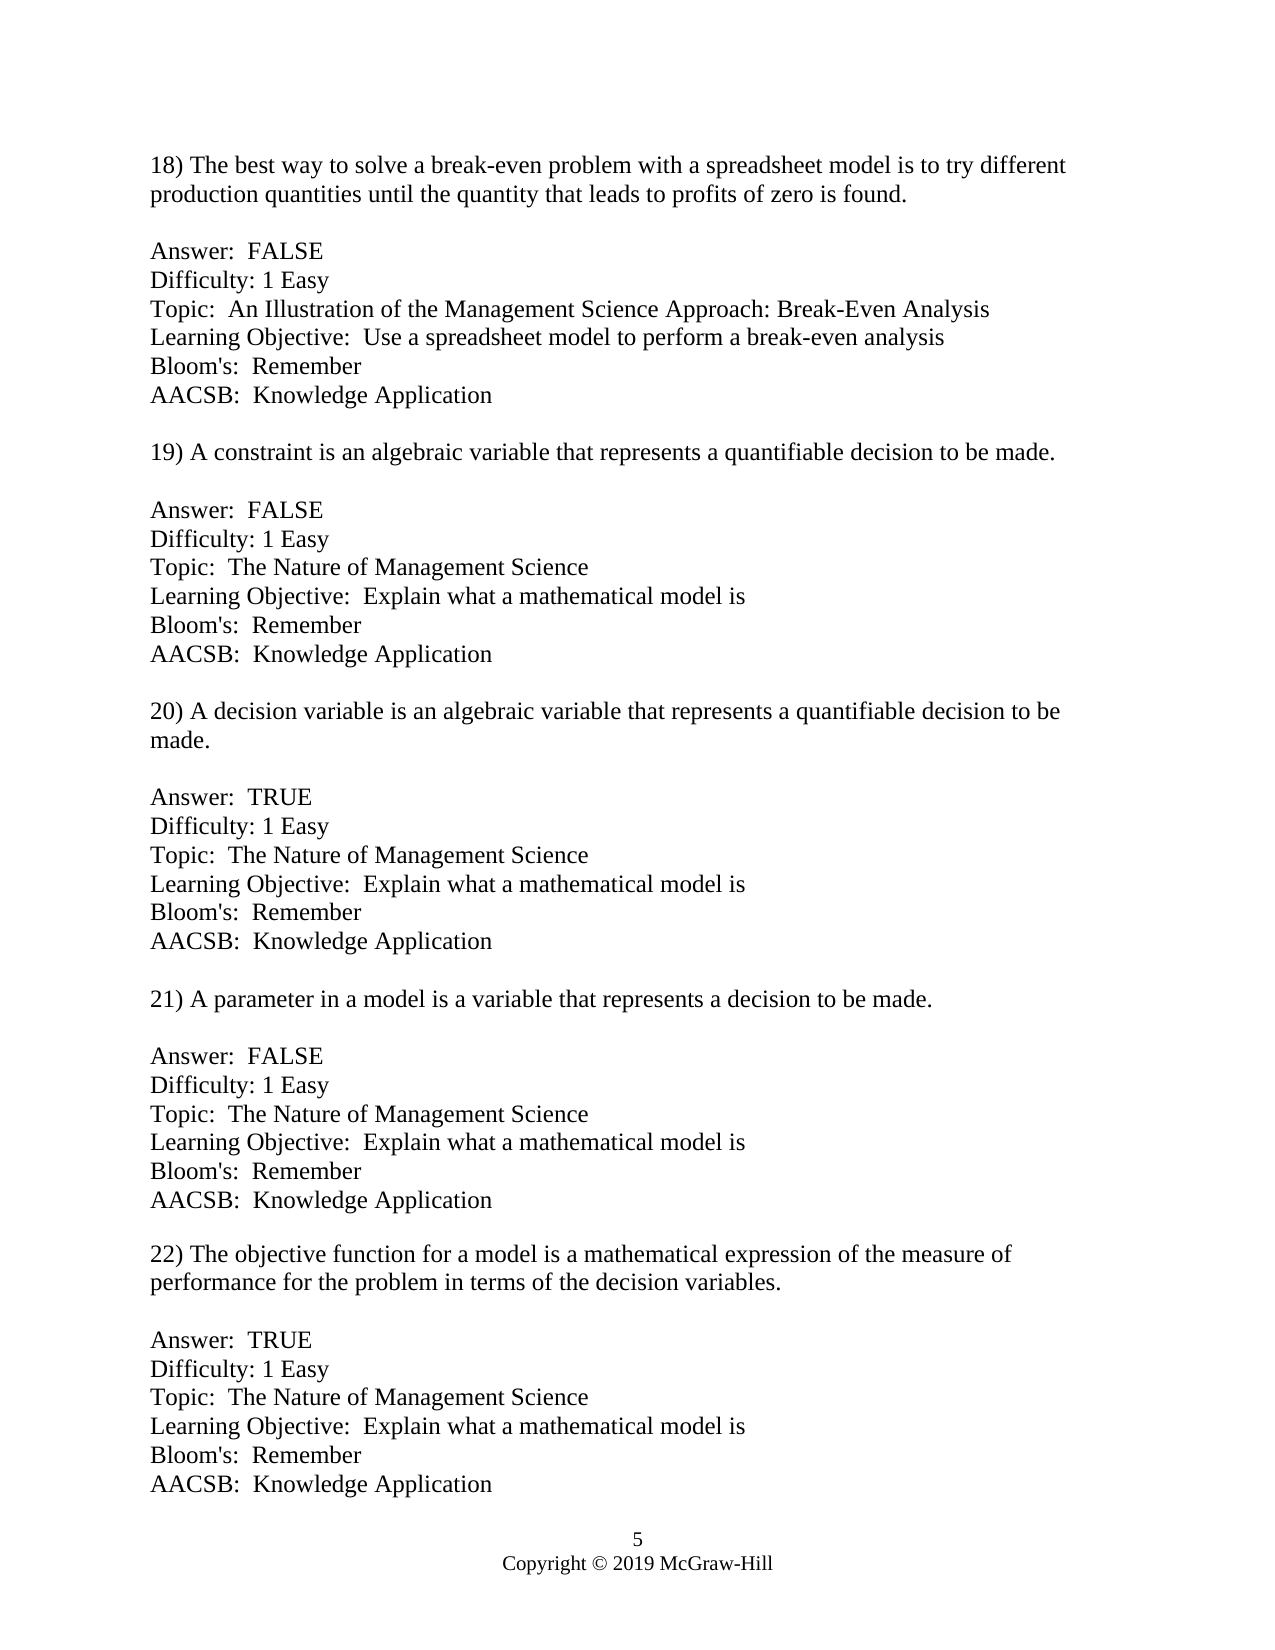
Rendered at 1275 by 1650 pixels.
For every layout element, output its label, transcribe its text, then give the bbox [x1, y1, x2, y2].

text Topic: The Nature of Management Science [150, 552, 1125, 581]
text Bloom's: Remember [150, 610, 1125, 639]
text Bloom's: Remember [150, 351, 1125, 380]
text Bloom's: Remember [150, 1440, 1125, 1469]
text Learning Objective: Explain what a mathematical model is [150, 1411, 1125, 1440]
text Difficulty: 1 Easy [150, 1354, 1125, 1382]
text Difficulty: 1 Easy [150, 1070, 1125, 1099]
text Topic: The Nature of Management Science [150, 840, 1125, 869]
text Answer: FALSE [150, 236, 1125, 265]
text Bloom's: Remember [150, 897, 1125, 926]
text Bloom's: Remember [150, 1156, 1125, 1185]
text Learning Objective: Explain what a mathematical model is [150, 869, 1125, 897]
text Learning Objective: Explain what a mathematical model is [150, 1127, 1125, 1156]
text 18) The best way to solve a break-even problem with a spreadsheet model is to try different production quantities until the quantity that leads to profits of zero is found. [150, 150, 1125, 207]
text 19) A constraint is an algebraic variable that represents a quantifiable decision to be made. [150, 437, 1125, 466]
text Answer: FALSE [150, 495, 1125, 524]
text Answer: FALSE [150, 1041, 1125, 1070]
text Difficulty: 1 Easy [150, 524, 1125, 552]
text Difficulty: 1 Easy [150, 811, 1125, 840]
text Learning Objective: Explain what a mathematical model is [150, 581, 1125, 610]
text Difficulty: 1 Easy [150, 265, 1125, 294]
text 22) The objective function for a model is a mathematical expression of the measure of performance for the problem in terms of the decision variables. [150, 1239, 1125, 1296]
text AACSB: Knowledge Application [150, 639, 1125, 667]
text Topic: An Illustration of the Management Science Approach: Break-Even Analysis [150, 294, 1125, 322]
text 21) A parameter in a model is a variable that represents a decision to be made. [150, 984, 1125, 1012]
text Topic: The Nature of Management Science [150, 1099, 1125, 1127]
text AACSB: Knowledge Application [150, 1185, 1125, 1214]
text Learning Objective: Use a spreadsheet model to perform a break-even analysis [150, 322, 1125, 351]
text Topic: The Nature of Management Science [150, 1382, 1125, 1411]
text AACSB: Knowledge Application [150, 380, 1125, 409]
text Answer: TRUE [150, 1325, 1125, 1354]
text AACSB: Knowledge Application [150, 1469, 1125, 1497]
text Answer: TRUE [150, 782, 1125, 811]
text AACSB: Knowledge Application [150, 926, 1125, 955]
text 20) A decision variable is an algebraic variable that represents a quantifiable decision to be made. [150, 696, 1125, 754]
